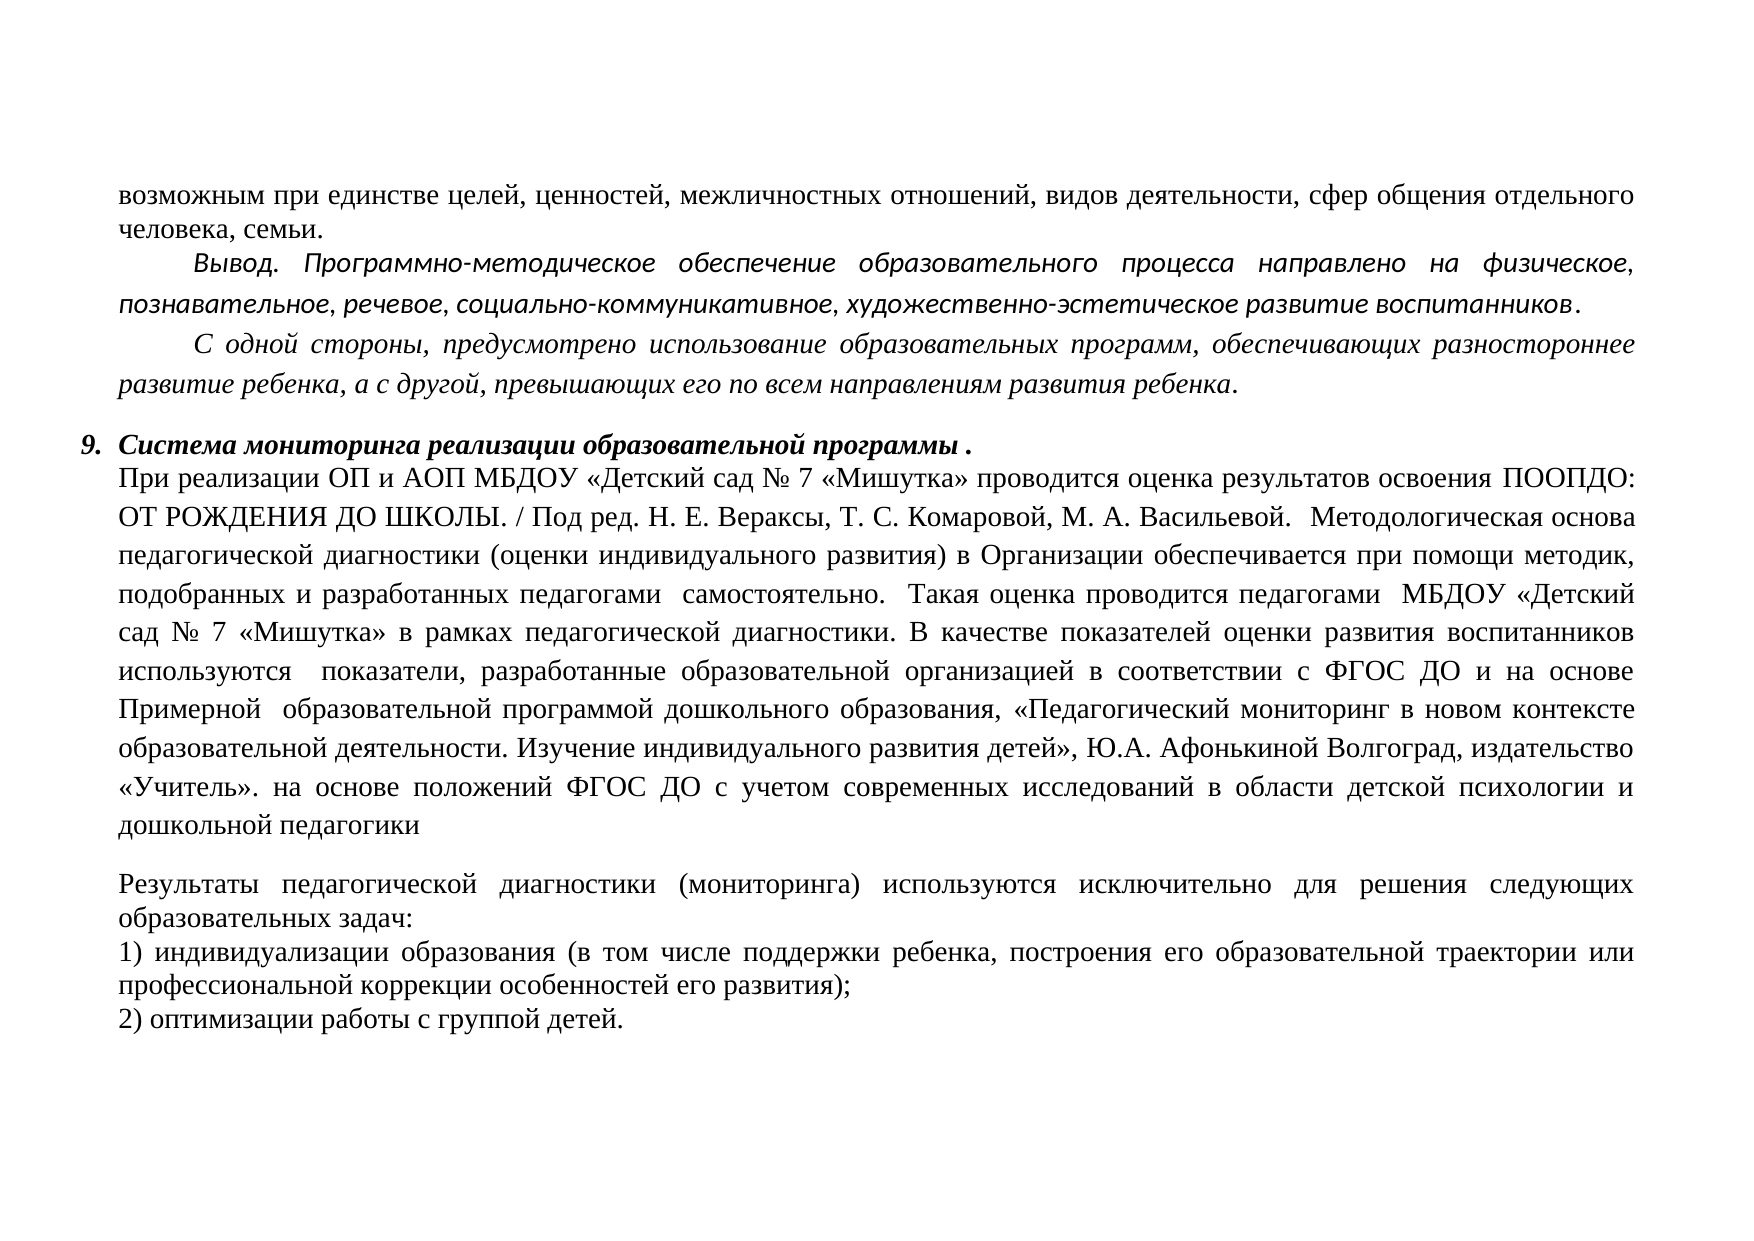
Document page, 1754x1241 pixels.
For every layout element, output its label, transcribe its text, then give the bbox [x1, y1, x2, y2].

text При реализации ОП и АОП МБДОУ «Детский сад № 7 «Мишутка» проводится оценка результатов освоения ПООПДО: ОТ РОЖДЕНИЯ ДО ШКОЛЫ. / Под ред. Н. Е. Вераксы, Т. С. Комаровой, М. А. Васильевой. Методологическая основа педагогической диагностики (оценки индивидуального развития) в Организации обеспечивается при помощи методик, подобранных и разработанных педагогами самостоятельно. Такая оценка проводится педагогами МБДОУ «Детский сад № 7 «Мишутка» в рамках педагогической диагностики. В качестве показателей оценки развития воспитанников используются показатели, разработанные образовательной организацией в соответствии с ФГОС ДО и на основе Примерной образовательной программой дошкольного образования, «Педагогический мониторинг в новом контексте образовательной деятельности. Изучение индивидуального развития детей», Ю.А. Афонькиной Волгоград, издательство «Учитель». на основе положений ФГОС ДО с учетом современных исследований в области детской психологии и дошкольной педагогики [118, 460, 1636, 841]
text Результаты педагогической диагностики (мониторинга) используются исключительно для решения следующих образовательных задач: [118, 867, 1636, 934]
text 2) оптимизации работы с группой детей. [118, 1001, 1636, 1034]
list Система мониторинга реализации образовательной программы . [81, 427, 1636, 460]
text Вывод. Программно-методическое обеспечение образовательного процесса направлено на физическое, познавательное, речевое, социально-коммуникативное, художественно-эстетическое развитие воспитанников. [118, 244, 1636, 321]
text С одной стороны, предусмотрено использование образовательных программ, обеспечивающих разностороннее развитие ребенка, а с другой, превышающих его по всем направлениям развития ребенка. [118, 326, 1636, 401]
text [118, 177, 1636, 244]
text 1) индивидуализации образования (в том числе поддержки ребенка, построения его образовательной траектории или профессиональной коррекции особенностей его развития); [118, 934, 1636, 1001]
